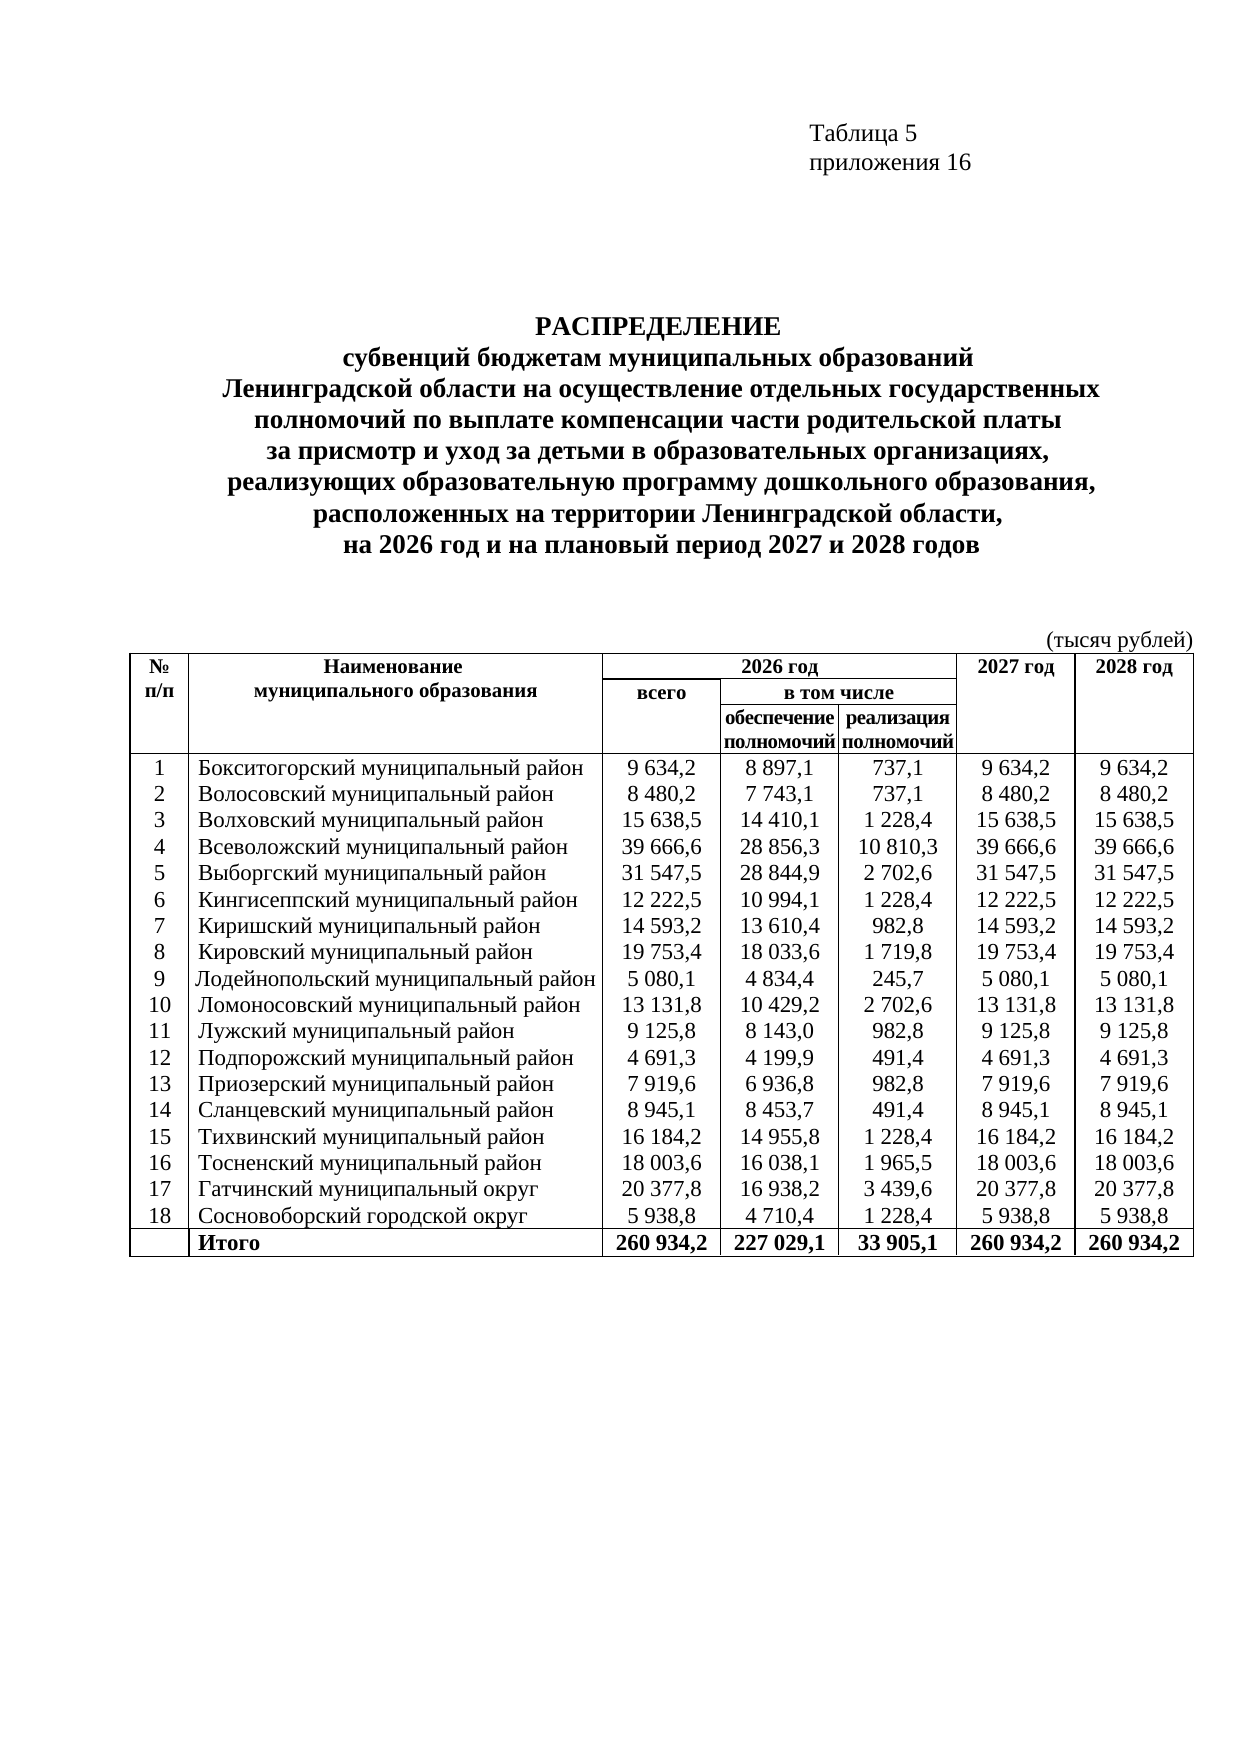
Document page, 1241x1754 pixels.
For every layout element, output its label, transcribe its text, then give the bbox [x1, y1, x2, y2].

table_cell 15 638,5 [603, 807, 720, 833]
table_cell 28 856,3 [721, 833, 838, 859]
table_header Наименование муниципального образования [189, 654, 602, 753]
table_cell 16 184,2 [957, 1123, 1074, 1149]
table_cell 2 [131, 780, 188, 807]
table_cell 19 753,4 [603, 938, 720, 965]
table_cell 982,8 [839, 912, 956, 938]
table_cell 5 938,8 [957, 1202, 1074, 1228]
table_header 2027 год [957, 654, 1074, 753]
table_cell 4 691,3 [603, 1044, 720, 1070]
table_cell 1 719,8 [839, 938, 956, 965]
table_cell 9 125,8 [957, 1018, 1074, 1044]
table_cell 9 634,2 [1076, 754, 1193, 780]
table_header № п/п [131, 654, 188, 753]
table_cell 8 480,2 [603, 780, 720, 807]
table_cell 16 938,2 [721, 1176, 838, 1202]
table_cell 7 743,1 [721, 780, 838, 807]
table_cell 13 610,4 [721, 912, 838, 938]
table_cell 260 934,2 [603, 1229, 721, 1256]
table_cell 5 938,8 [603, 1202, 720, 1228]
table_cell 15 638,5 [1076, 807, 1193, 833]
table_cell Ломоносовский муниципальный район [189, 991, 602, 1017]
table_cell Кингисеппский муниципальный район [189, 886, 602, 912]
table_cell 8 [131, 938, 188, 965]
table_cell 4 710,4 [721, 1202, 838, 1228]
table_cell 12 222,5 [1076, 886, 1193, 912]
table_cell Итого [190, 1229, 602, 1256]
table_cell 260 934,2 [957, 1229, 1075, 1256]
table_cell 4 691,3 [957, 1044, 1074, 1070]
table_cell 1 228,4 [839, 1202, 956, 1228]
table_cell Киришский муниципальный район [189, 912, 602, 938]
table_cell 491,4 [839, 1096, 956, 1123]
table_cell 8 945,1 [603, 1096, 720, 1123]
table_cell 10 [131, 991, 188, 1017]
table_cell 14 593,2 [603, 912, 720, 938]
table_cell 4 691,3 [1076, 1044, 1193, 1070]
table_cell 11 [131, 1018, 188, 1044]
table_cell [131, 1229, 188, 1256]
table_cell 227 029,1 [721, 1229, 839, 1256]
table_cell 1 [131, 754, 188, 780]
table_cell 15 638,5 [957, 807, 1074, 833]
table_cell 5 [131, 859, 188, 886]
table_cell 9 125,8 [1076, 1018, 1193, 1044]
table_cell 9 634,2 [957, 754, 1074, 780]
table_cell 14 955,8 [721, 1123, 838, 1149]
table_cell Бокситогорский муниципальный район [189, 754, 602, 780]
table_cell 13 [131, 1070, 188, 1096]
table_cell 20 377,8 [957, 1176, 1074, 1202]
table_cell 28 844,9 [721, 859, 838, 886]
table_cell 8 897,1 [721, 754, 838, 780]
table_cell 982,8 [839, 1018, 956, 1044]
table_cell 31 547,5 [957, 859, 1074, 886]
table_cell 3 439,6 [839, 1176, 956, 1202]
table_cell Сосновоборский городской округ [189, 1202, 602, 1228]
table_cell 7 919,6 [603, 1070, 720, 1096]
table_cell 13 131,8 [957, 991, 1074, 1017]
table_cell 8 480,2 [1076, 780, 1193, 807]
table_header 2026 год [603, 654, 956, 678]
table_cell 14 593,2 [1076, 912, 1193, 938]
table_cell Подпорожский муниципальный район [189, 1044, 602, 1070]
table_cell 4 834,4 [721, 965, 838, 991]
table_cell 12 222,5 [603, 886, 720, 912]
table_cell 13 131,8 [603, 991, 720, 1017]
table_cell Кировский муниципальный район [189, 938, 602, 965]
text (тысяч рублей) [159, 626, 1193, 652]
table_cell 1 228,4 [839, 1123, 956, 1149]
table_cell 1 228,4 [839, 886, 956, 912]
table_cell 7 919,6 [1076, 1070, 1193, 1096]
text приложения 16 [809, 147, 1163, 176]
table_cell 14 [131, 1096, 188, 1123]
table_cell 12 [131, 1044, 188, 1070]
text РАСПРЕДЕЛЕНИЕ субвенций бюджетам муниципальных образований Ленинградской области на осуществление отдельных государственных полномочий по выплате компенсации части родительской платы за присмотр и уход за детьми в образовательных организациях, реализующих образовательную программу дошкольного образования, расположенных на территории Ленинградской области, на 2026 год и на плановый период 2027 и 2028 годов [159, 310, 1163, 559]
table_cell 7 [131, 912, 188, 938]
table_cell Гатчинский муниципальный округ [189, 1176, 602, 1202]
table_cell 16 184,2 [1076, 1123, 1193, 1149]
table_cell всего [603, 680, 720, 753]
table_cell обеспечение полномочий [721, 705, 838, 753]
table_cell 737,1 [839, 780, 956, 807]
table_cell 8 480,2 [957, 780, 1074, 807]
table_cell 10 810,3 [839, 833, 956, 859]
table_cell 31 547,5 [1076, 859, 1193, 886]
table_cell Тихвинский муниципальный район [189, 1123, 602, 1149]
table_cell 10 429,2 [721, 991, 838, 1017]
table_cell 12 222,5 [957, 886, 1074, 912]
table_cell Всеволожский муниципальный район [189, 833, 602, 859]
table_cell реализация полномочий [839, 705, 956, 753]
table_cell 6 936,8 [721, 1070, 838, 1096]
table_cell 245,7 [839, 965, 956, 991]
table_header 2028 год [1076, 654, 1193, 753]
table_cell 20 377,8 [603, 1176, 720, 1202]
table_cell 18 033,6 [721, 938, 838, 965]
table_cell 17 [131, 1176, 188, 1202]
table_cell 31 547,5 [603, 859, 720, 886]
table_cell 14 593,2 [957, 912, 1074, 938]
table_cell 4 [131, 833, 188, 859]
table_cell 4 199,9 [721, 1044, 838, 1070]
table_cell 16 [131, 1149, 188, 1176]
table_cell 7 919,6 [957, 1070, 1074, 1096]
table_cell Волосовский муниципальный район [189, 780, 602, 807]
table_cell 39 666,6 [957, 833, 1074, 859]
table_cell в том числе [721, 679, 956, 704]
table_cell 5 080,1 [957, 965, 1074, 991]
table_cell 10 994,1 [721, 886, 838, 912]
table_cell 19 753,4 [957, 938, 1074, 965]
table_cell 491,4 [839, 1044, 956, 1070]
table_cell 5 938,8 [1076, 1202, 1193, 1228]
table_cell 18 003,6 [957, 1149, 1074, 1176]
table_cell 6 [131, 886, 188, 912]
table_cell 9 125,8 [603, 1018, 720, 1044]
table_cell 5 080,1 [603, 965, 720, 991]
table_cell 19 753,4 [1076, 938, 1193, 965]
table_cell Сланцевский муниципальный район [189, 1096, 602, 1123]
table_cell 9 [131, 965, 188, 991]
table_cell 3 [131, 807, 188, 833]
table_cell Тосненский муниципальный район [189, 1149, 602, 1176]
table_cell 18 003,6 [1076, 1149, 1193, 1176]
table_cell 260 934,2 [1075, 1229, 1193, 1256]
table_cell 39 666,6 [603, 833, 720, 859]
table_cell Лужский муниципальный район [189, 1018, 602, 1044]
table_cell 13 131,8 [1076, 991, 1193, 1017]
table_cell 8 143,0 [721, 1018, 838, 1044]
table_cell Лодейнопольский муниципальный район [189, 965, 602, 991]
text Таблица 5 [809, 118, 1163, 147]
table_cell 737,1 [839, 754, 956, 780]
table_cell 15 [131, 1123, 188, 1149]
table_cell 5 080,1 [1076, 965, 1193, 991]
table_cell 8 453,7 [721, 1096, 838, 1123]
table_cell 2 702,6 [839, 859, 956, 886]
table_cell Волховский муниципальный район [189, 807, 602, 833]
table_cell 2 702,6 [839, 991, 956, 1017]
table_cell 39 666,6 [1076, 833, 1193, 859]
table_cell 18 [131, 1202, 188, 1228]
table_cell Приозерский муниципальный район [189, 1070, 602, 1096]
table_cell Выборгский муниципальный район [189, 859, 602, 886]
table_cell 18 003,6 [603, 1149, 720, 1176]
table_cell 16 038,1 [721, 1149, 838, 1176]
table_cell 8 945,1 [957, 1096, 1074, 1123]
table_cell 8 945,1 [1076, 1096, 1193, 1123]
table_cell 982,8 [839, 1070, 956, 1096]
table_cell 33 905,1 [839, 1229, 957, 1256]
table_cell 16 184,2 [603, 1123, 720, 1149]
table_cell 1 965,5 [839, 1149, 956, 1176]
table_cell 14 410,1 [721, 807, 838, 833]
table_cell 9 634,2 [603, 754, 720, 780]
table_cell 1 228,4 [839, 807, 956, 833]
table_cell 20 377,8 [1076, 1176, 1193, 1202]
